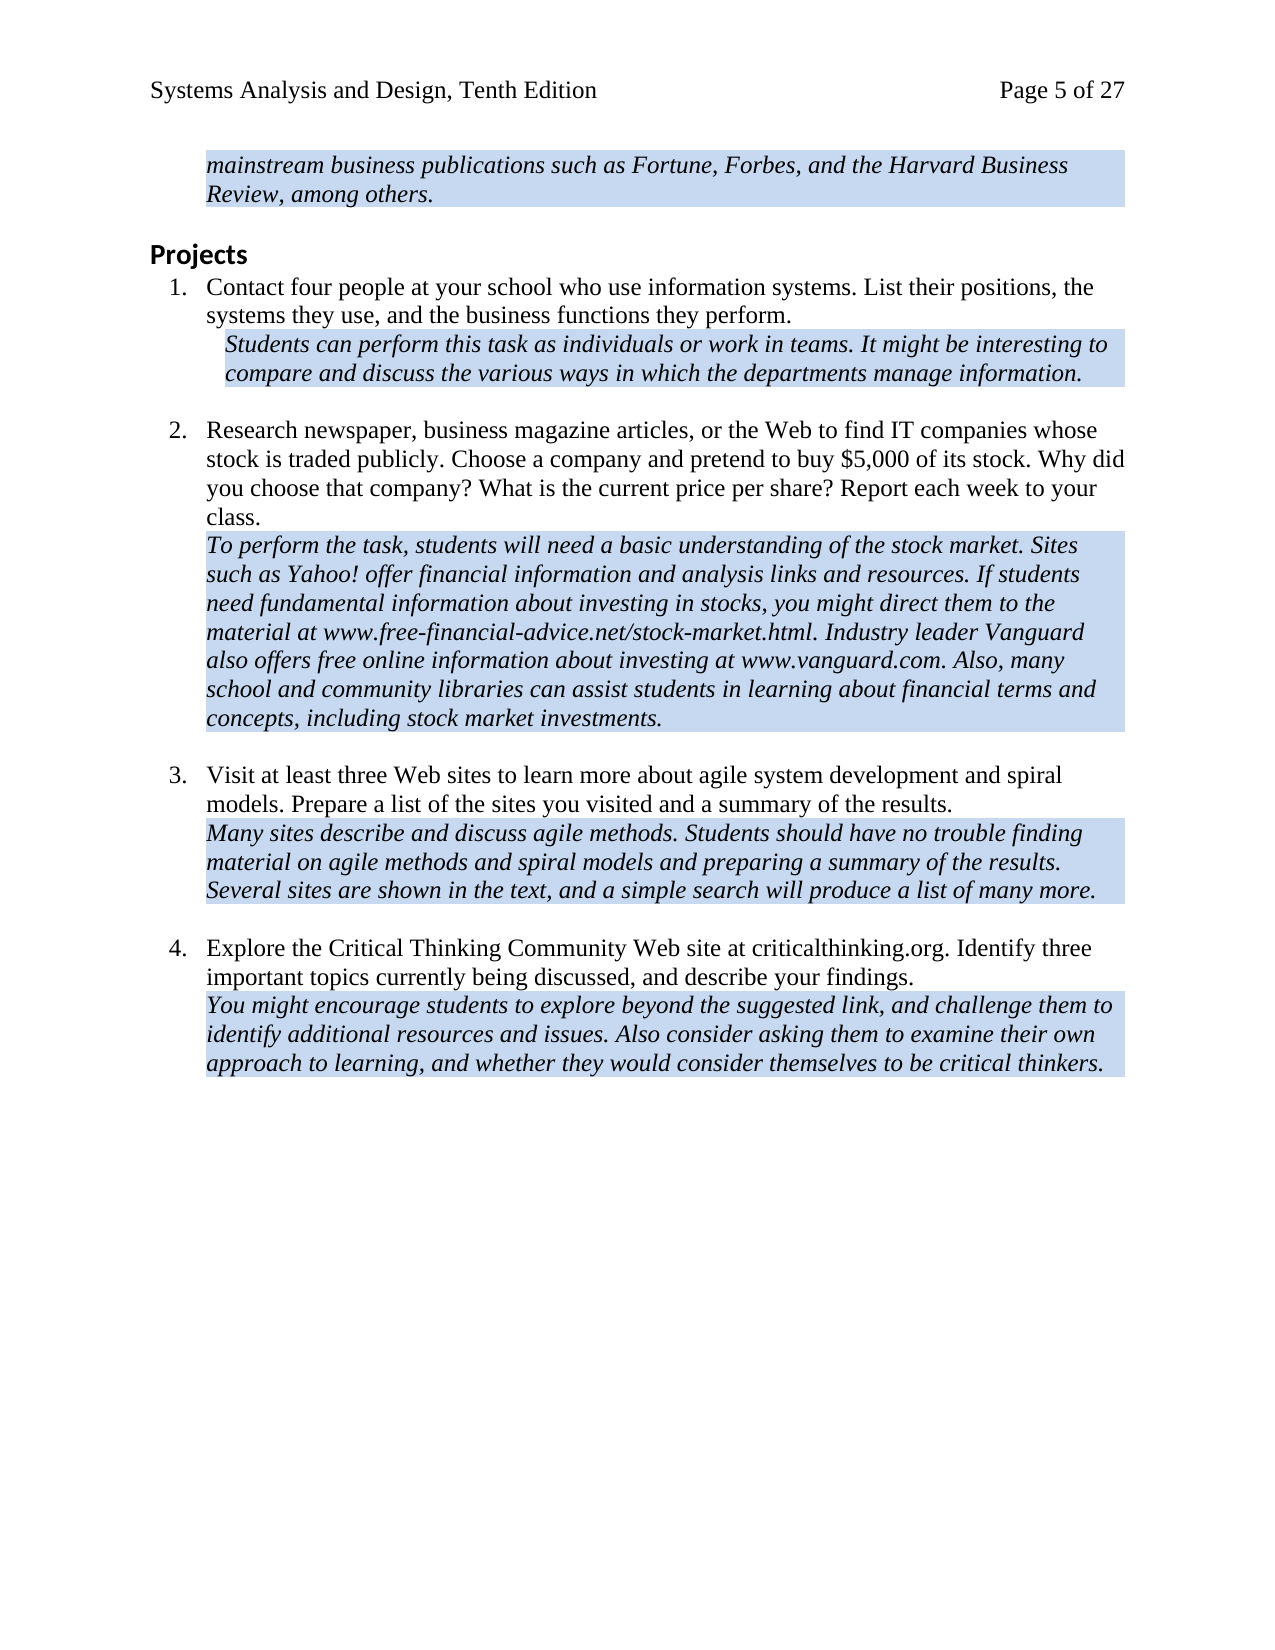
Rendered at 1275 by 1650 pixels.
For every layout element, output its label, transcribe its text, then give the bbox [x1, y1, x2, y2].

text To perform the task, students will need a basic understanding of the stock market. Sites such as Yahoo! offer financial information and analysis links and resources. If students need fundamental information about investing in stocks, you might direct them to the material at www.free-financial-advice.net/stock-market.html. Industry leader Vanguard also offers free online information about investing at www.vanguard.com. Also, many school and community libraries can assist students in learning about financial terms and concepts, including stock market investments. [206, 531, 1125, 732]
list Explore the Critical Thinking Community Web site at criticalthinking.org. Identify three important topics currently being discussed, and describe your findings. [169, 933, 1125, 991]
list Contact four people at your school who use information systems. List their positions, the systems they use, and the business functions they perform. [169, 272, 1125, 329]
list Research newspaper, business magazine articles, or the Web to find IT companies whose stock is traded publicly. Choose a company and pretend to buy $5,000 of its stock. Why did you choose that company? What is the current price per share? Report each week to your class. [169, 416, 1125, 531]
text You might encourage students to explore beyond the suggested link, and challenge them to identify additional resources and issues. Also consider asking them to examine their own approach to learning, and whether they would consider themselves to be critical thinkers. [206, 991, 1125, 1077]
text Projects [150, 236, 1125, 272]
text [206, 150, 1125, 207]
text Students can perform this task as individuals or work in teams. It might be interesting to compare and discuss the various ways in which the departments manage information. [225, 329, 1125, 387]
list Visit at least three Web sites to learn more about agile system development and spiral models. Prepare a list of the sites you visited and a summary of the results. [169, 761, 1125, 818]
text Many sites describe and discuss agile methods. Students should have no trouble finding material on agile methods and spiral models and preparing a summary of the results. Several sites are shown in the text, and a simple search will produce a list of many more. [206, 818, 1125, 904]
